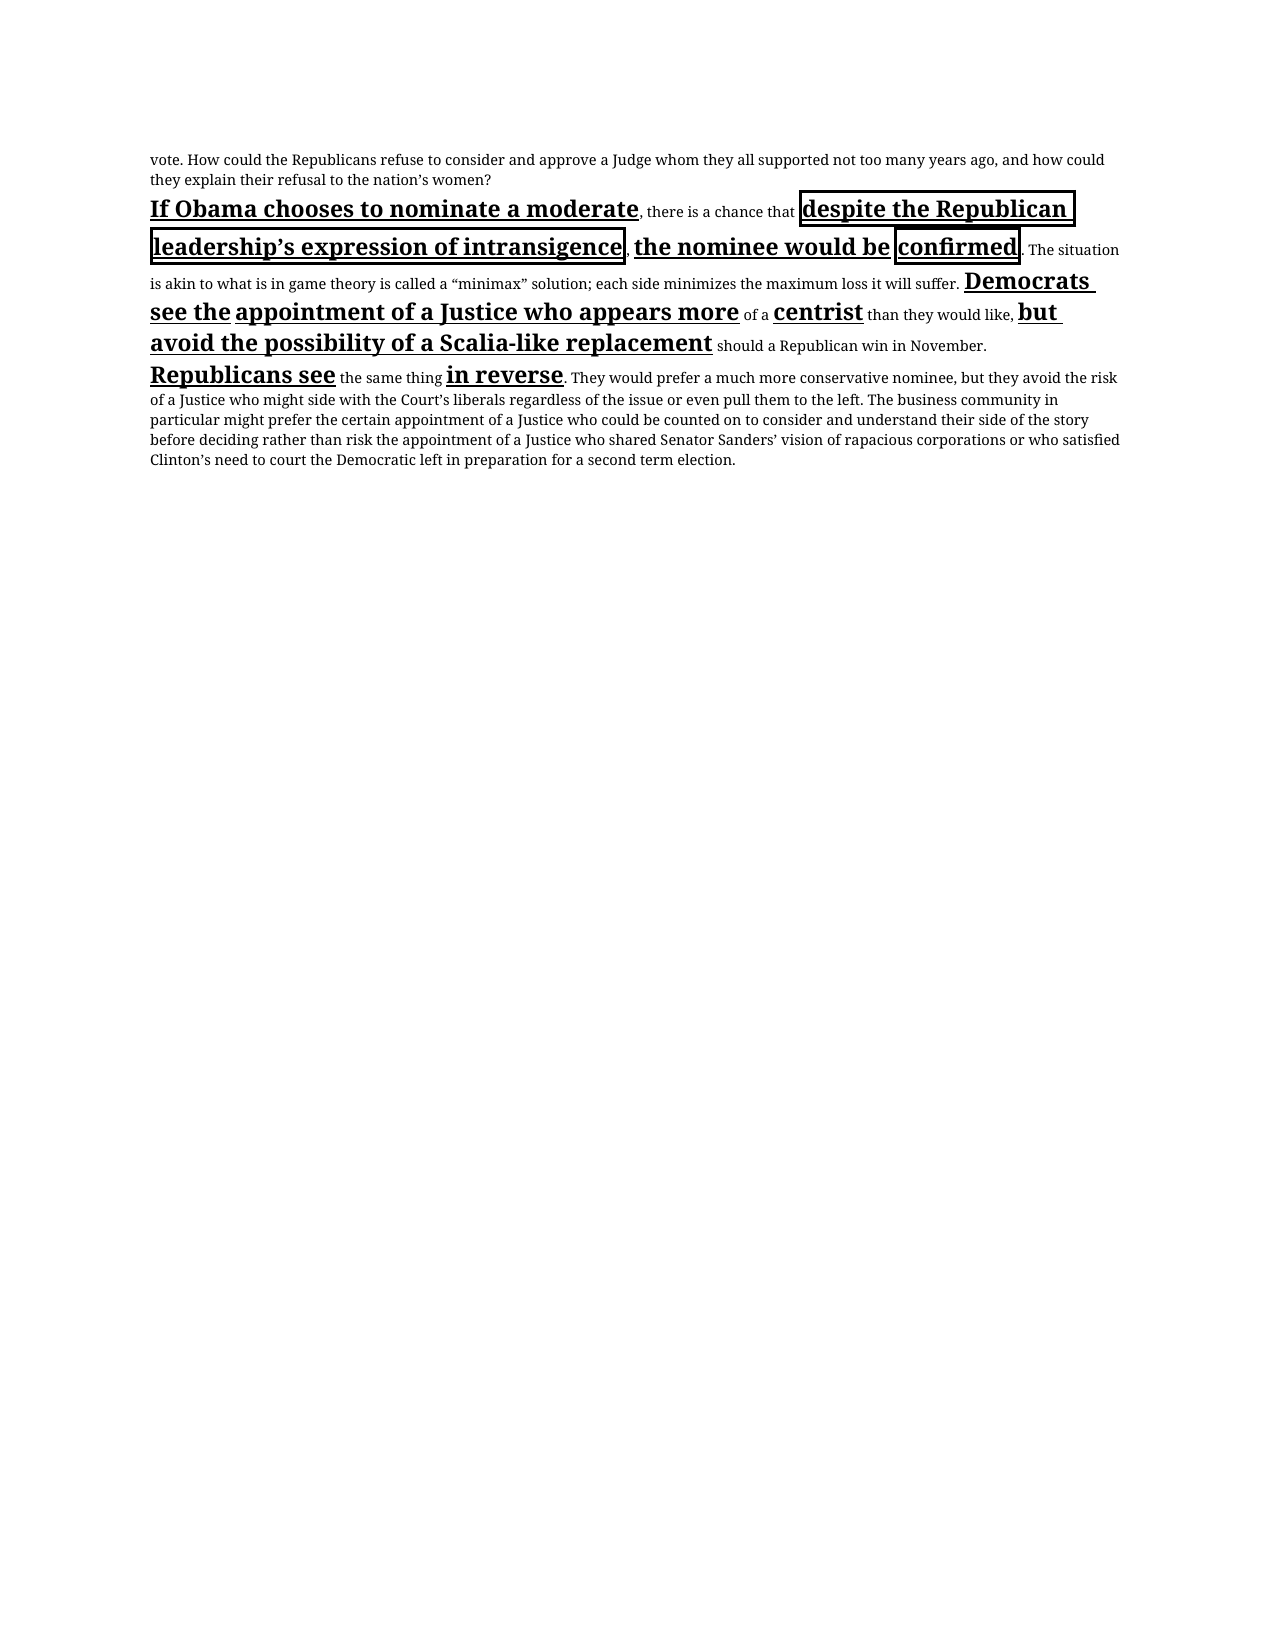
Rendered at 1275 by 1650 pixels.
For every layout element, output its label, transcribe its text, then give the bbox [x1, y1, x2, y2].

text If Obama chooses to nominate a moderate, there is a chance that despite the Republican leadership’s expression of intransigence, the nominee would be confirmed. The situation is akin to what is in game theory is called a “minimax” solution; each side minimizes the maximum loss it will suffer. Democrats see the appointment of a Justice who appears more of a centrist than they would like, but avoid the possibility of a Scalia-like replacement should a Republican win in November. Republicans see the same thing in reverse. They would prefer a much more conservative nominee, but they avoid the risk of a Justice who might side with the Court’s liberals regardless of the issue or even pull them to the left. The business community in particular might prefer the certain appointment of a Justice who could be counted on to consider and understand their side of the story before deciding rather than risk the appointment of a Justice who shared Senator Sanders’ vision of rapacious corporations or who satisfied Clinton’s need to court the Democratic left in preparation for a second term election. [150, 190, 1125, 469]
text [150, 150, 1125, 190]
